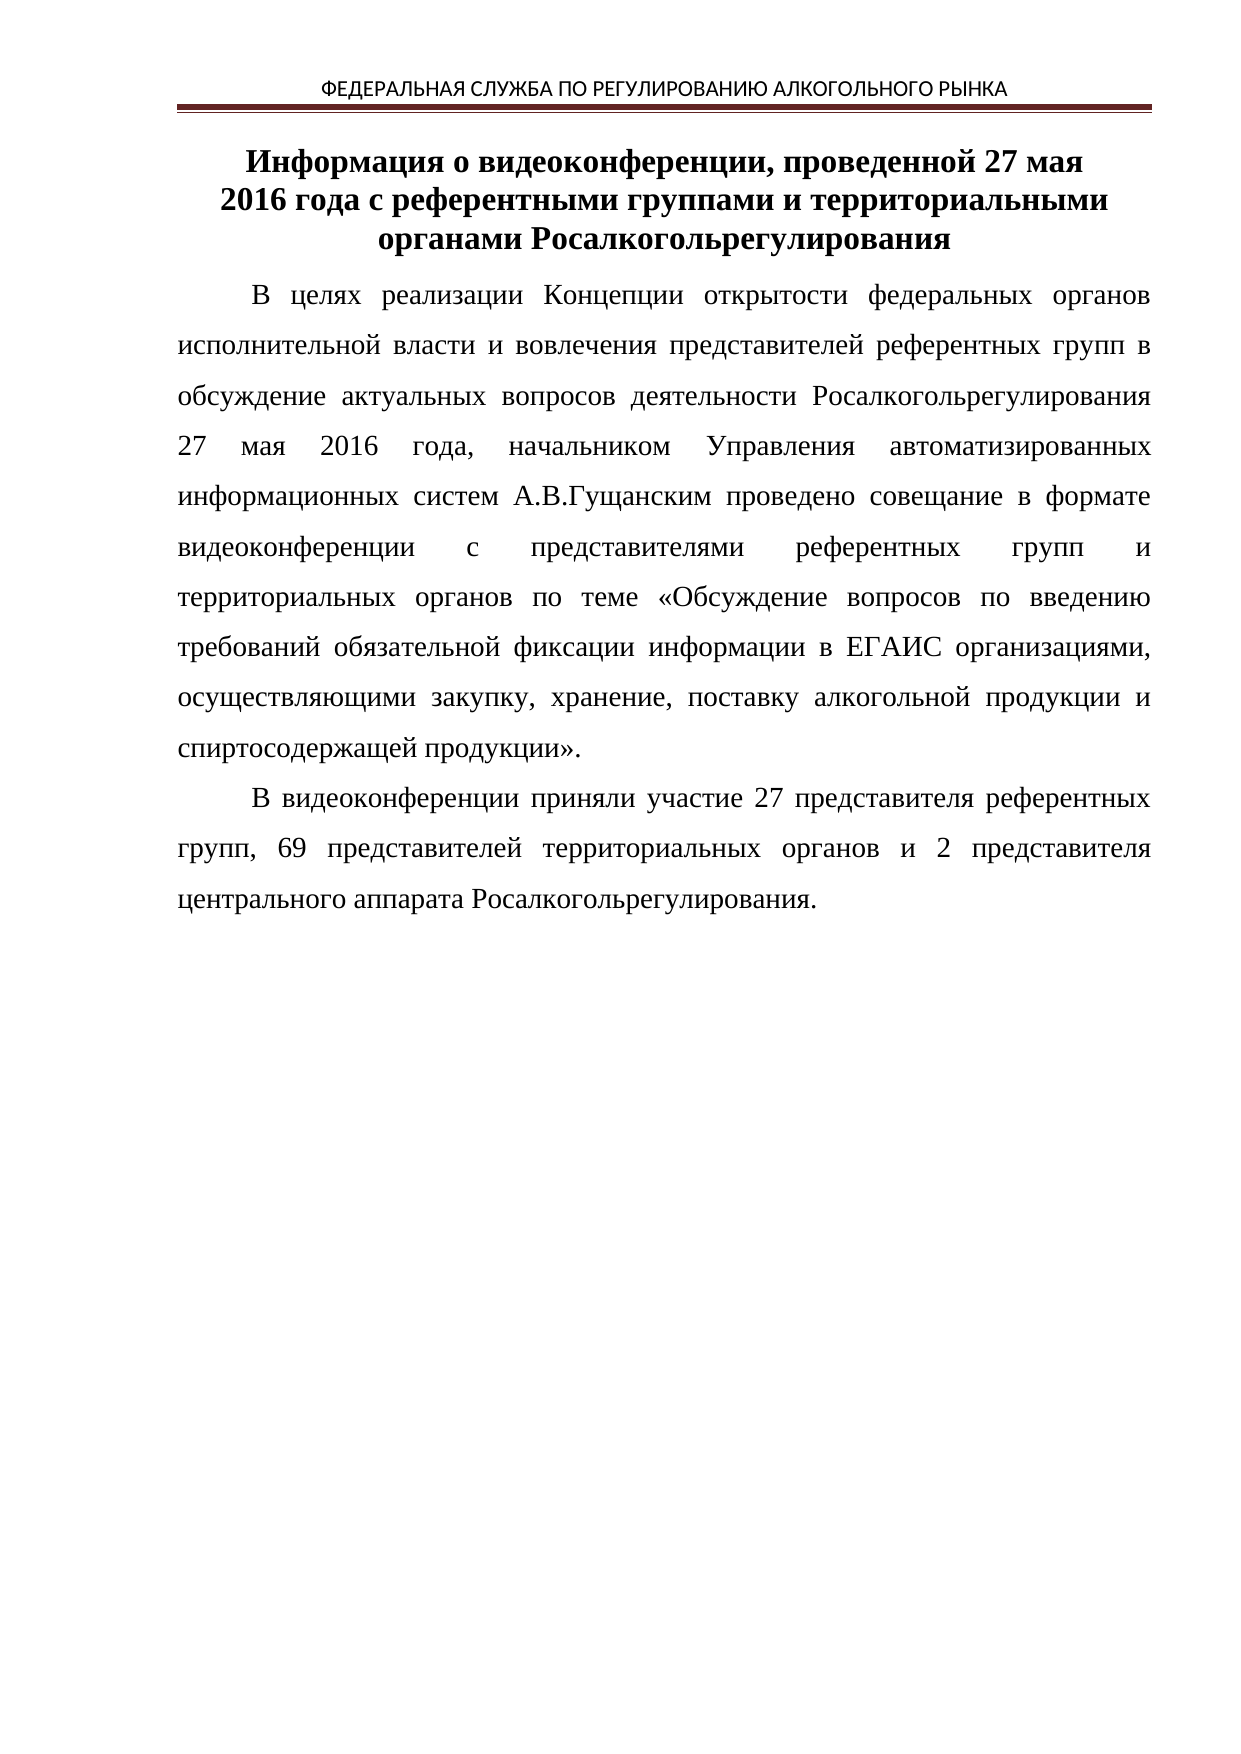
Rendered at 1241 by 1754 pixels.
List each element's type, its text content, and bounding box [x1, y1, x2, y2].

text Информация о видеоконференции, проведенной 27 мая 2016 года с референтными группами и территориальными органами Росалкогольрегулирования [177, 141, 1152, 256]
text В целях реализации Концепции открытости федеральных органов исполнительной власти и вовлечения представителей референтных групп в обсуждение актуальных вопросов деятельности Росалкогольрегулирования 27 мая 2016 года, начальником Управления автоматизированных информационных систем А.В.Гущанским проведено совещание в формате видеоконференции с представителями референтных групп и территориальных органов по теме «Обсуждение вопросов по введению требований обязательной фиксации информации в ЕГАИС организациями, осуществляющими закупку, хранение, поставку алкогольной продукции и спиртосодержащей продукции». [177, 277, 1152, 763]
text В видеоконференции приняли участие 27 представителя референтных групп, 69 представителей территориальных органов и 2 представителя центрального аппарата Росалкогольрегулирования. [177, 780, 1152, 914]
